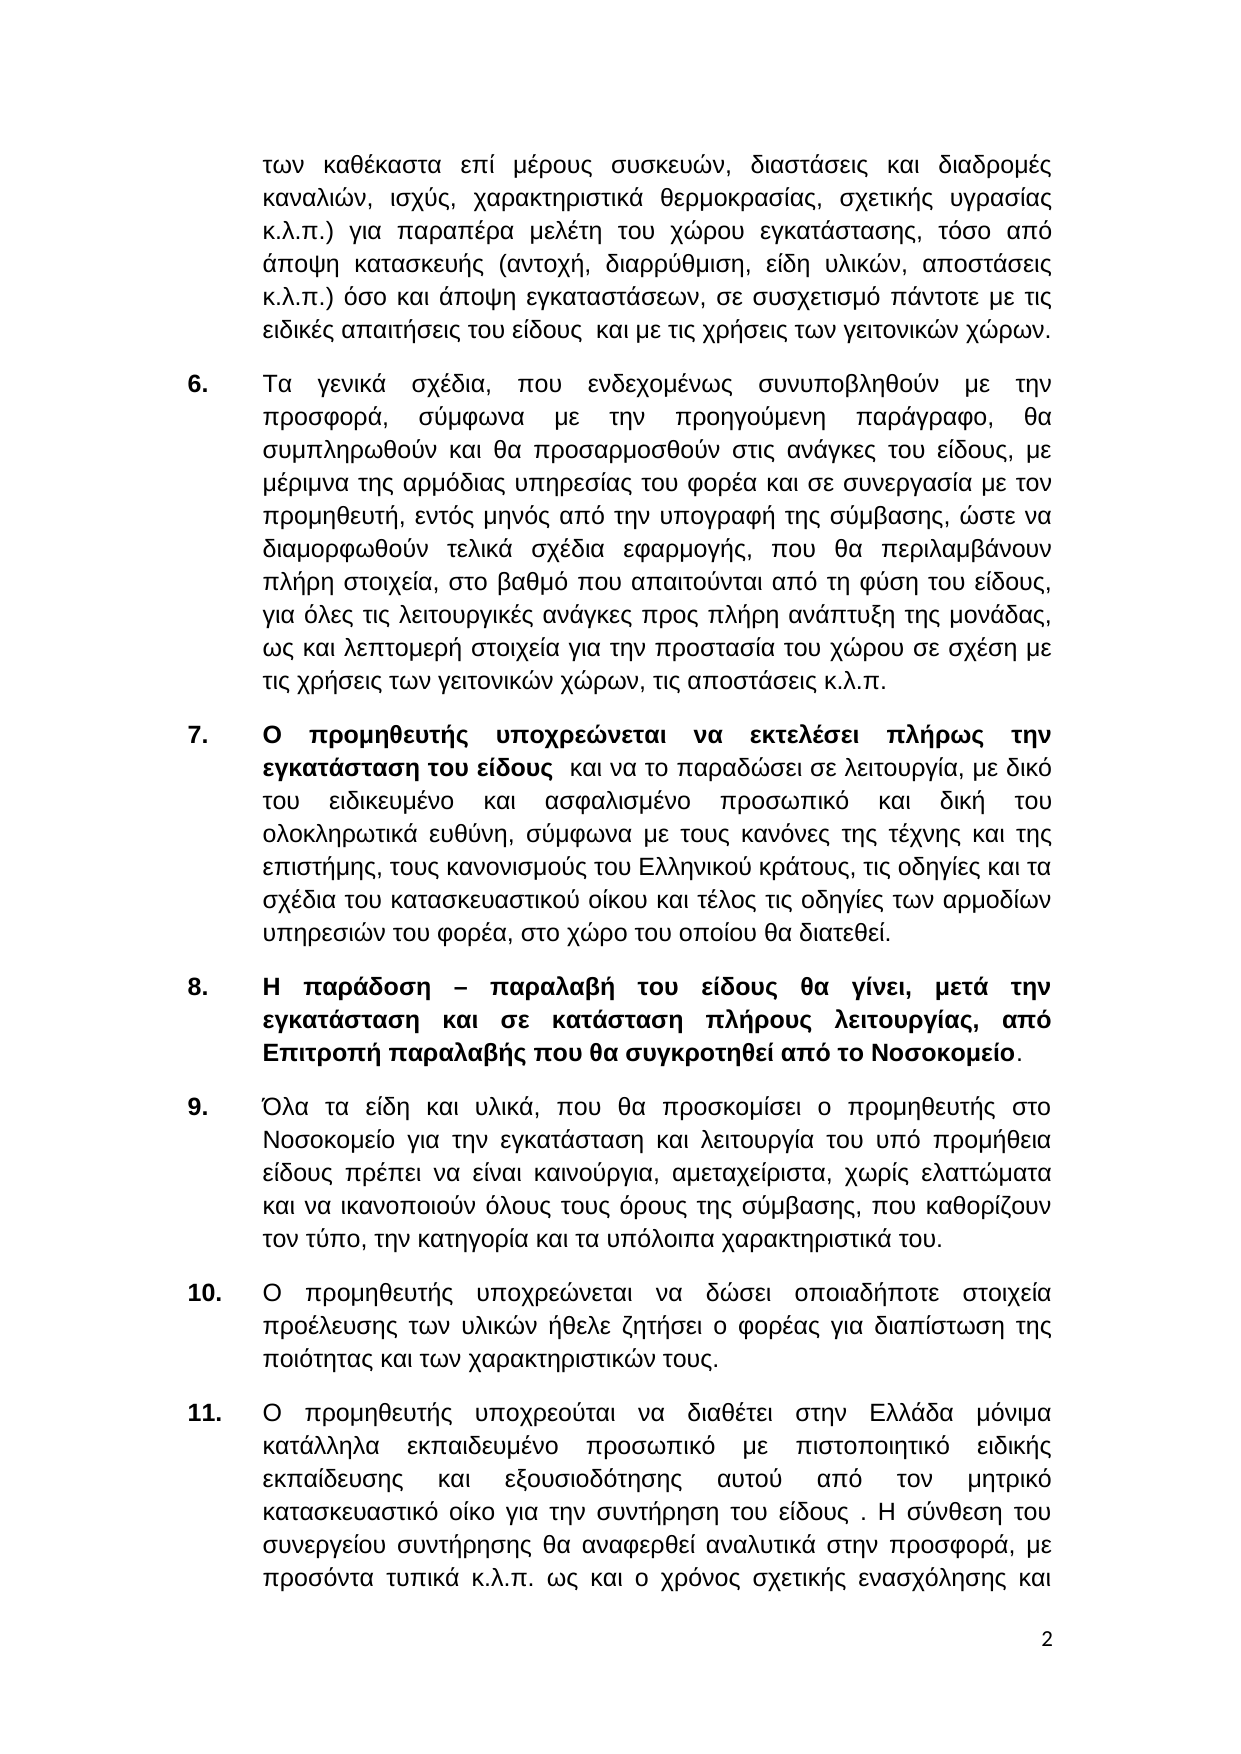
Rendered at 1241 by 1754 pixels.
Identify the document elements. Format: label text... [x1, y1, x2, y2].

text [187, 1398, 1053, 1592]
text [187, 150, 1053, 344]
text 7. Ο προμηθευτής υποχρεώνεται να εκτελέσει πλήρως την εγκατάσταση του είδους και να το παραδώσει σε λειτουργία, με δικό του ειδικευμένο και ασφαλισμένο προσωπικό και δική του ολοκληρωτικά ευθύνη, σύμφωνα με τους κανόνες της τέχνης και της επιστήμης, τους κανονισμούς του Ελληνικού κράτους, τις οδηγίες και τα σχέδια του κατασκευαστικού οίκου και τέλος τις οδηγίες των αρμοδίων υπηρεσιών του φορέα, στο χώρο του οποίου θα διατεθεί. [187, 720, 1053, 947]
text 9. Όλα τα είδη και υλικά, που θα προσκομίσει ο προμηθευτής στο Νοσοκομείο για την εγκατάσταση και λειτουργία του υπό προμήθεια είδους πρέπει να είναι καινούργια, αμεταχείριστα, χωρίς ελαττώματα και να ικανοποιούν όλους τους όρους της σύμβασης, που καθορίζουν τον τύπο, την κατηγορία και τα υπόλοιπα χαρακτηριστικά του. [187, 1092, 1053, 1253]
text 6. Τα γενικά σχέδια, που ενδεχομένως συνυποβληθούν με την προσφορά, σύμφωνα με την προηγούμενη παράγραφο, θα συμπληρωθούν και θα προσαρμοσθούν στις ανάγκες του είδους, με μέριμνα της αρμόδιας υπηρεσίας του φορέα και σε συνεργασία με τον προμηθευτή, εντός μηνός από την υπογραφή της σύμβασης, ώστε να διαμορφωθούν τελικά σχέδια εφαρμογής, που θα περιλαμβάνουν πλήρη στοιχεία, στο βαθμό που απαιτούνται από τη φύση του είδους, για όλες τις λειτουργικές ανάγκες προς πλήρη ανάπτυξη της μονάδας, ως και λεπτομερή στοιχεία για την προστασία του χώρου σε σχέση με τις χρήσεις των γειτονικών χώρων, τις αποστάσεις κ.λ.π. [187, 369, 1053, 695]
text 10. Ο προμηθευτής υποχρεώνεται να δώσει οποιαδήποτε στοιχεία προέλευσης των υλικών ήθελε ζητήσει ο φορέας για διαπίστωση της ποιότητας και των χαρακτηριστικών τους. [187, 1278, 1053, 1373]
text 8. Η παράδοση – παραλαβή του είδους θα γίνει, μετά την εγκατάσταση και σε κατάσταση πλήρους λειτουργίας, από Επιτροπή παραλαβής που θα συγκροτηθεί από το Νοσοκομείο. [187, 972, 1053, 1067]
